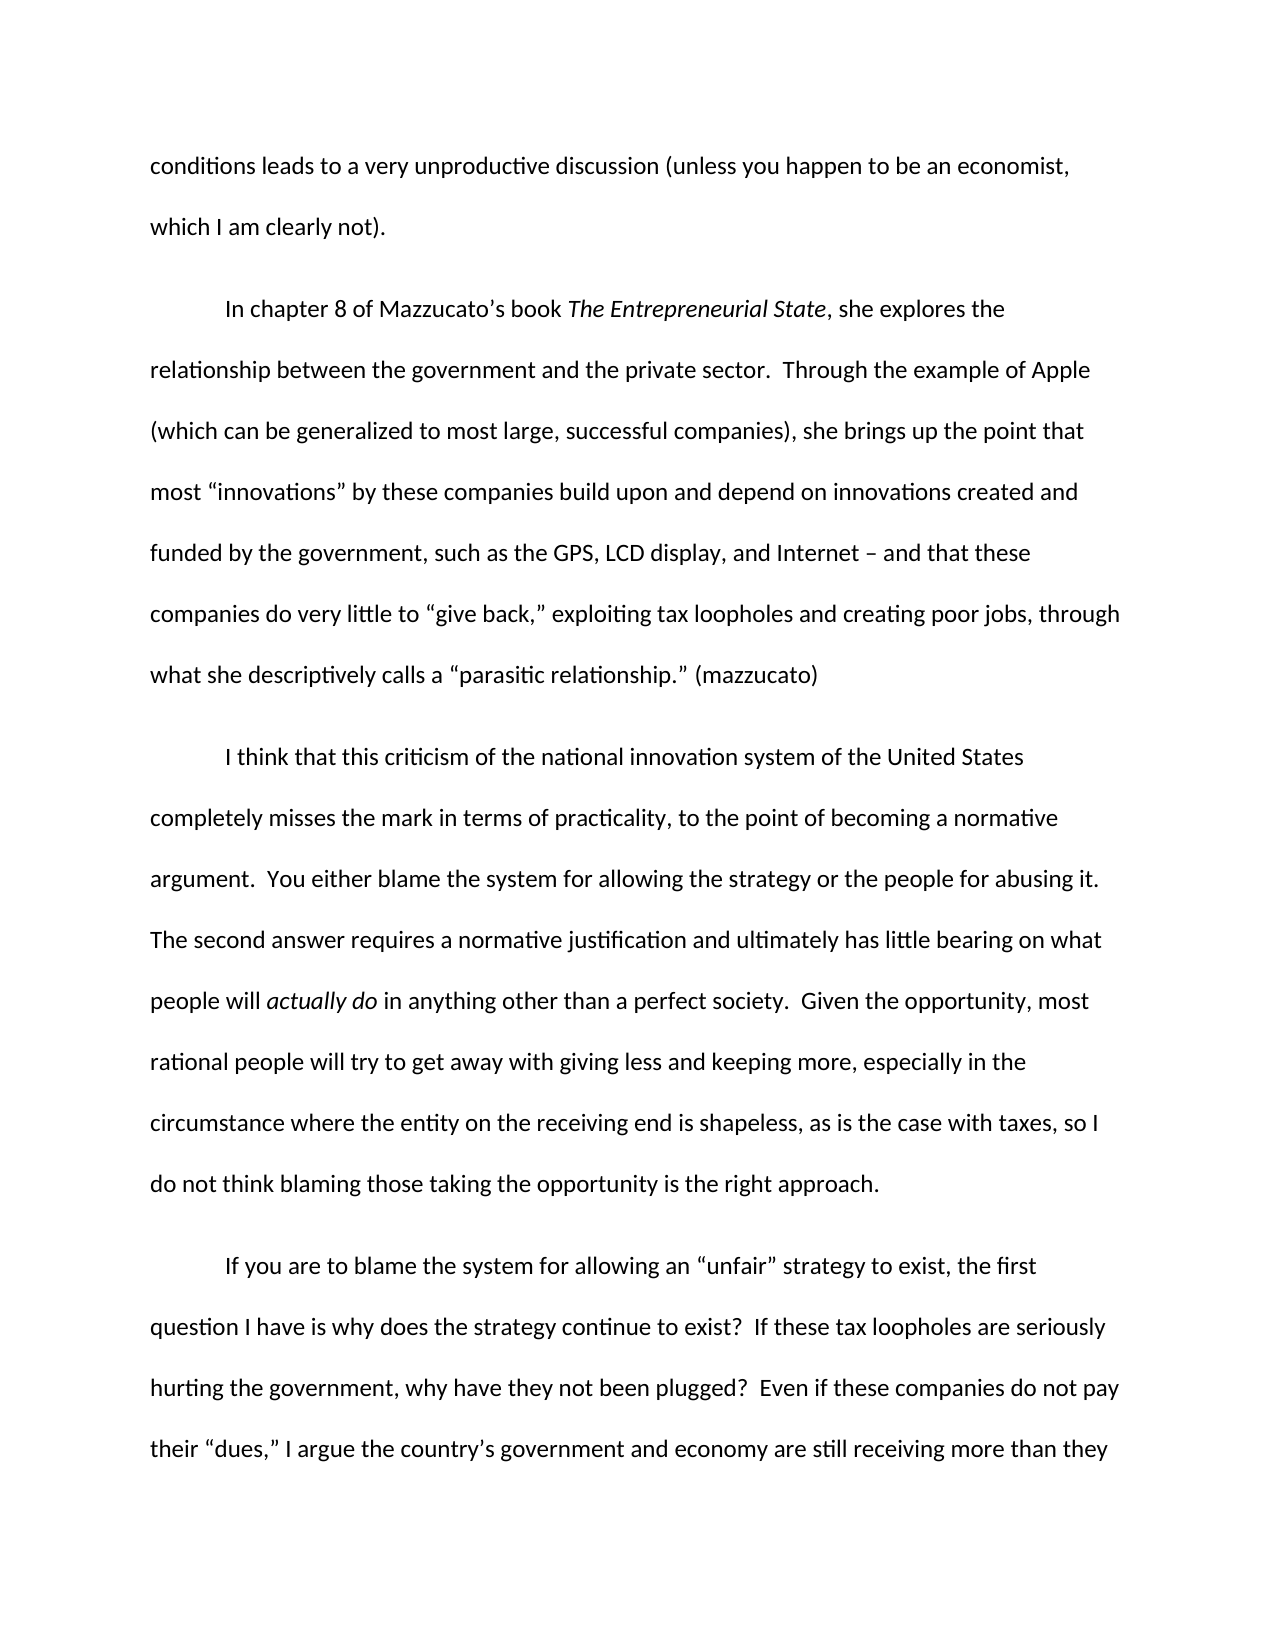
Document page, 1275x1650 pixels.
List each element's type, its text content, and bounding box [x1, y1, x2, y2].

text In chapter 8 of Mazzucato’s book The Entrepreneurial State, she explores the relationship between the government and the private sector. Through the example of Apple (which can be generalized to most large, successful companies), she brings up the point that most “innovations” by these companies build upon and depend on innovations created and funded by the government, such as the GPS, LCD display, and Internet – and that these companies do very little to “give back,” exploiting tax loopholes and creating poor jobs, through what she descriptively calls a “parasitic relationship.” [150, 293, 1125, 690]
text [150, 150, 1125, 242]
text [150, 1250, 1125, 1464]
text I think that this criticism of the national innovation system of the United States completely misses the mark in terms of practicality, to the point of becoming a normative argument. You either blame the system for allowing the strategy or the people for abusing it. The second answer requires a normative justification and ultimately has little bearing on what people will actually do in anything other than a perfect society. Given the opportunity, most rational people will try to get away with giving less and keeping more, especially in the circumstance where the entity on the receiving end is shapeless, as is the case with taxes, so I do not think blaming those taking the opportunity is the right approach. [150, 741, 1125, 1199]
